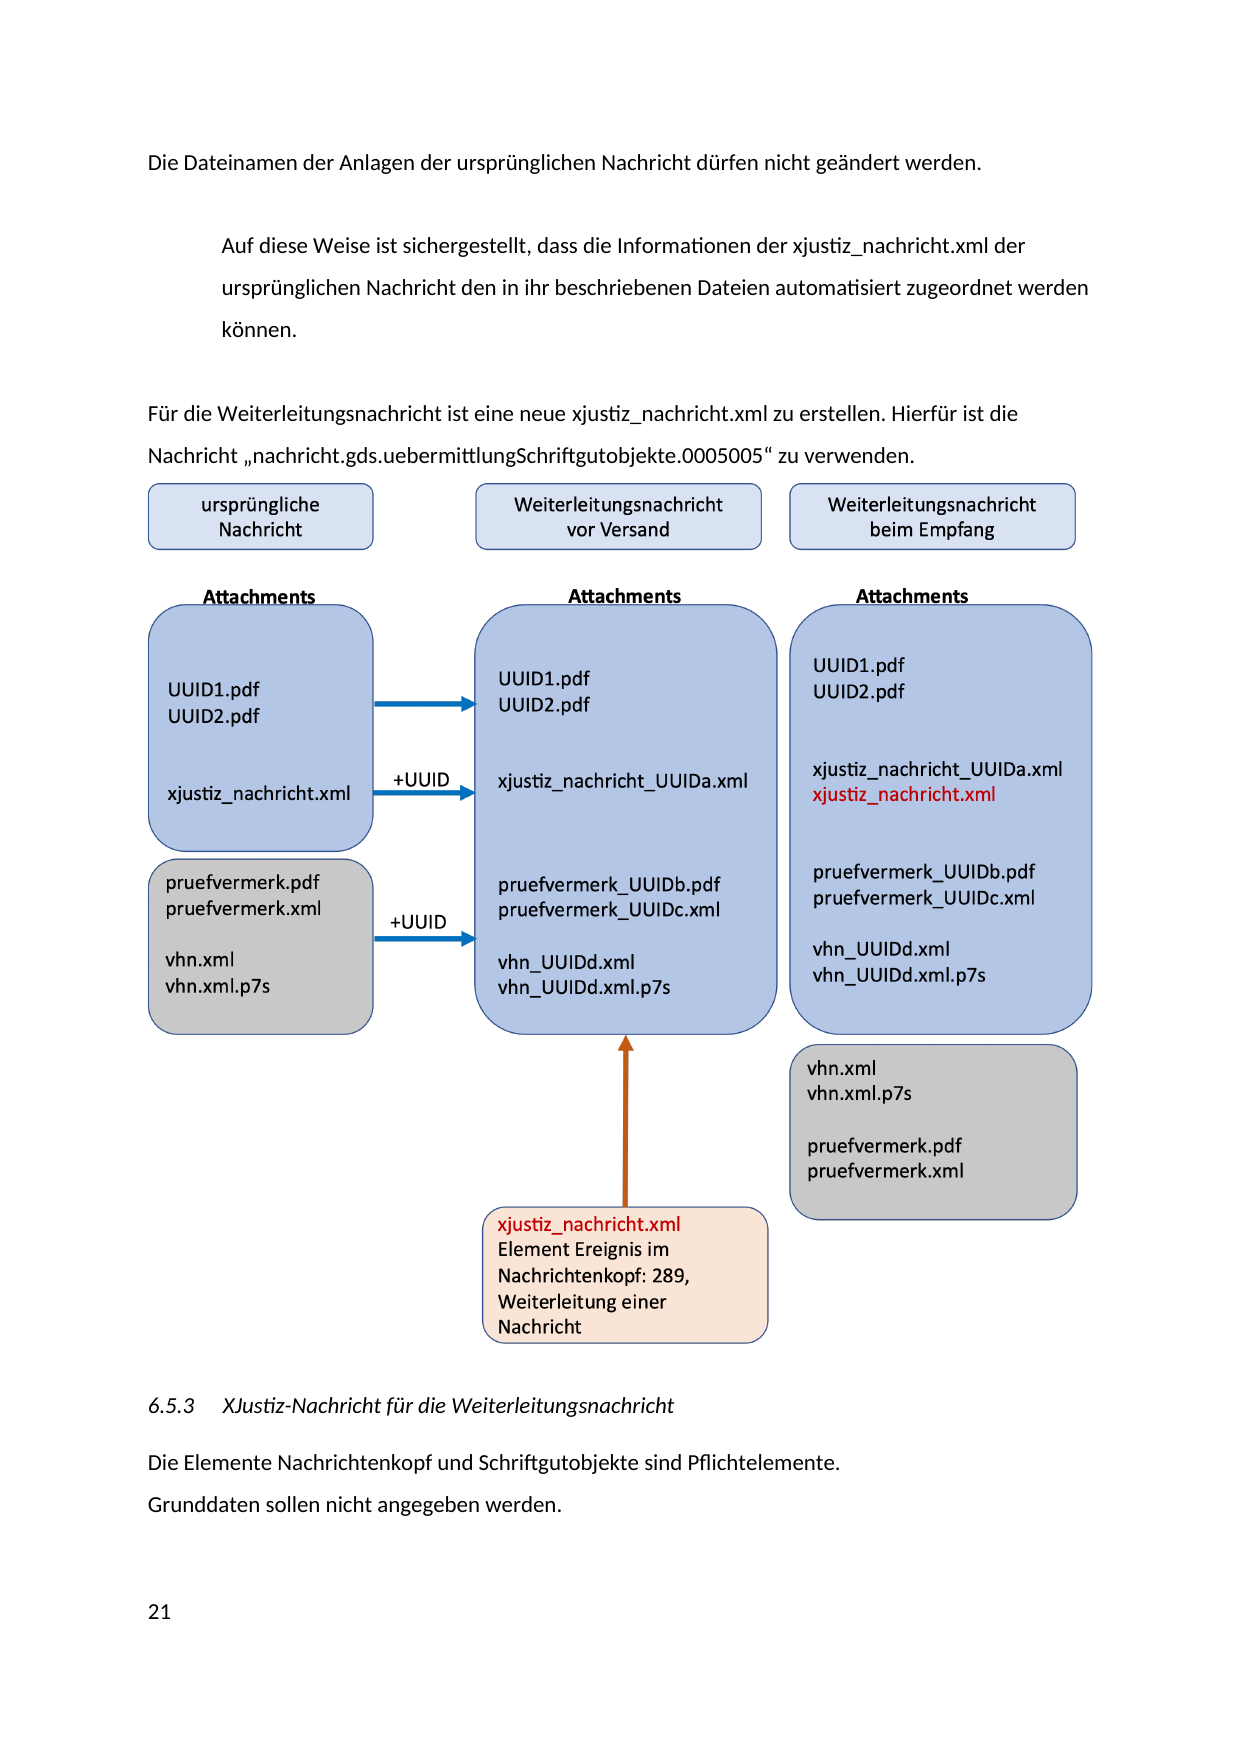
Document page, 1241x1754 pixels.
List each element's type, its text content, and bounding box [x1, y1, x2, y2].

text Für die Weiterleitungsnachricht ist eine neue xjustiz_nachricht.xml zu erstellen. Hierfür ist die Nachricht „nachricht.gds.uebermittlungSchriftgutobjekte.0005005“ zu verwenden. [148, 399, 1093, 469]
text Die Elemente Nachrichtenkopf und Schriftgutobjekte sind Pflichtelemente. [148, 1448, 1093, 1476]
picture [147, 483, 1093, 1353]
text Die Dateinamen der Anlagen der ursprünglichen Nachricht dürfen nicht geändert werden. [148, 148, 1093, 176]
subtitle XJustiz-Nachricht für die Weiterleitungsnachricht [148, 1391, 1093, 1419]
text Grunddaten sollen nicht angegeben werden. [148, 1490, 1093, 1518]
text Auf diese Weise ist sichergestellt, dass die Informationen der xjustiz_nachricht.xml der ursprünglichen Nachricht den in ihr beschriebenen Dateien automatisiert zugeordnet werden können. [221, 232, 1093, 343]
